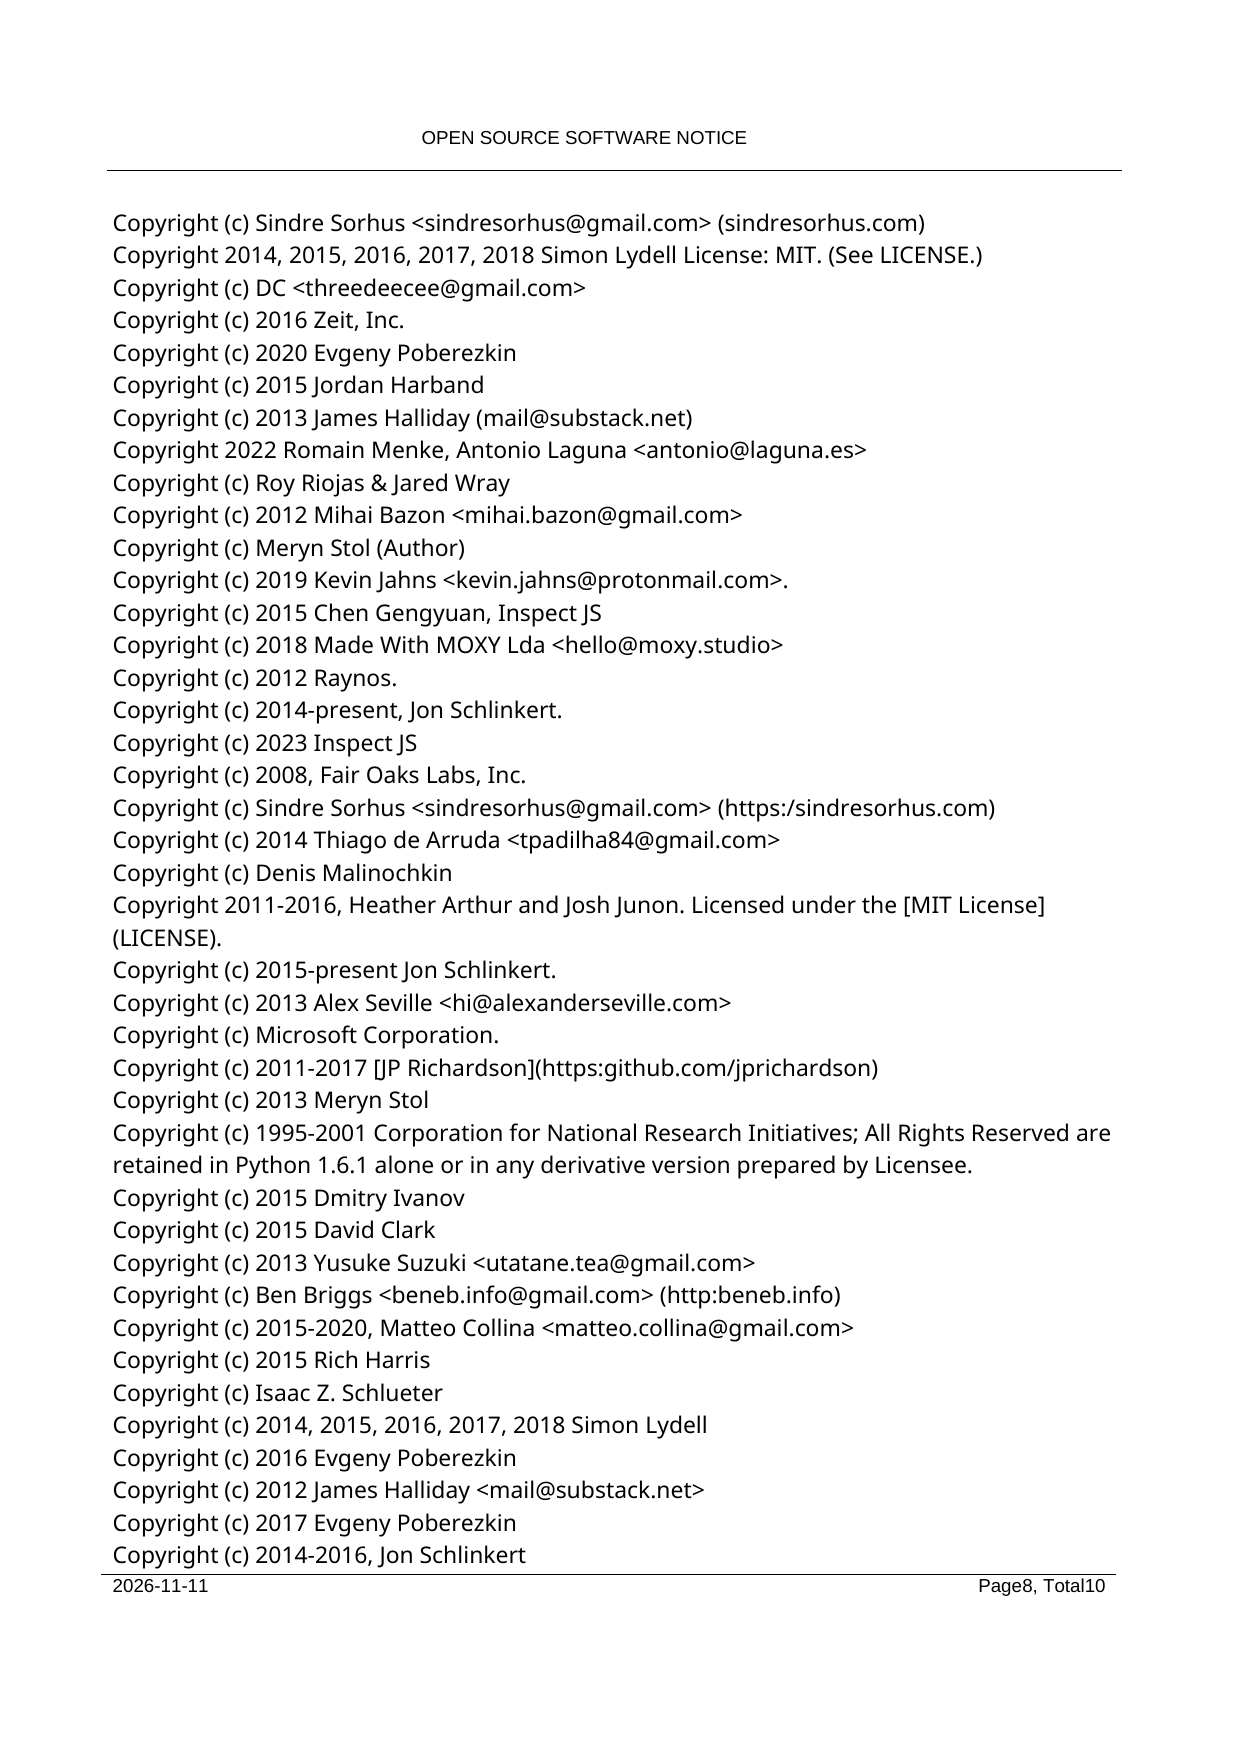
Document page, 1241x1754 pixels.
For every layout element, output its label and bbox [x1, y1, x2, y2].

text [112, 206, 1128, 1181]
text [112, 1181, 1128, 1571]
